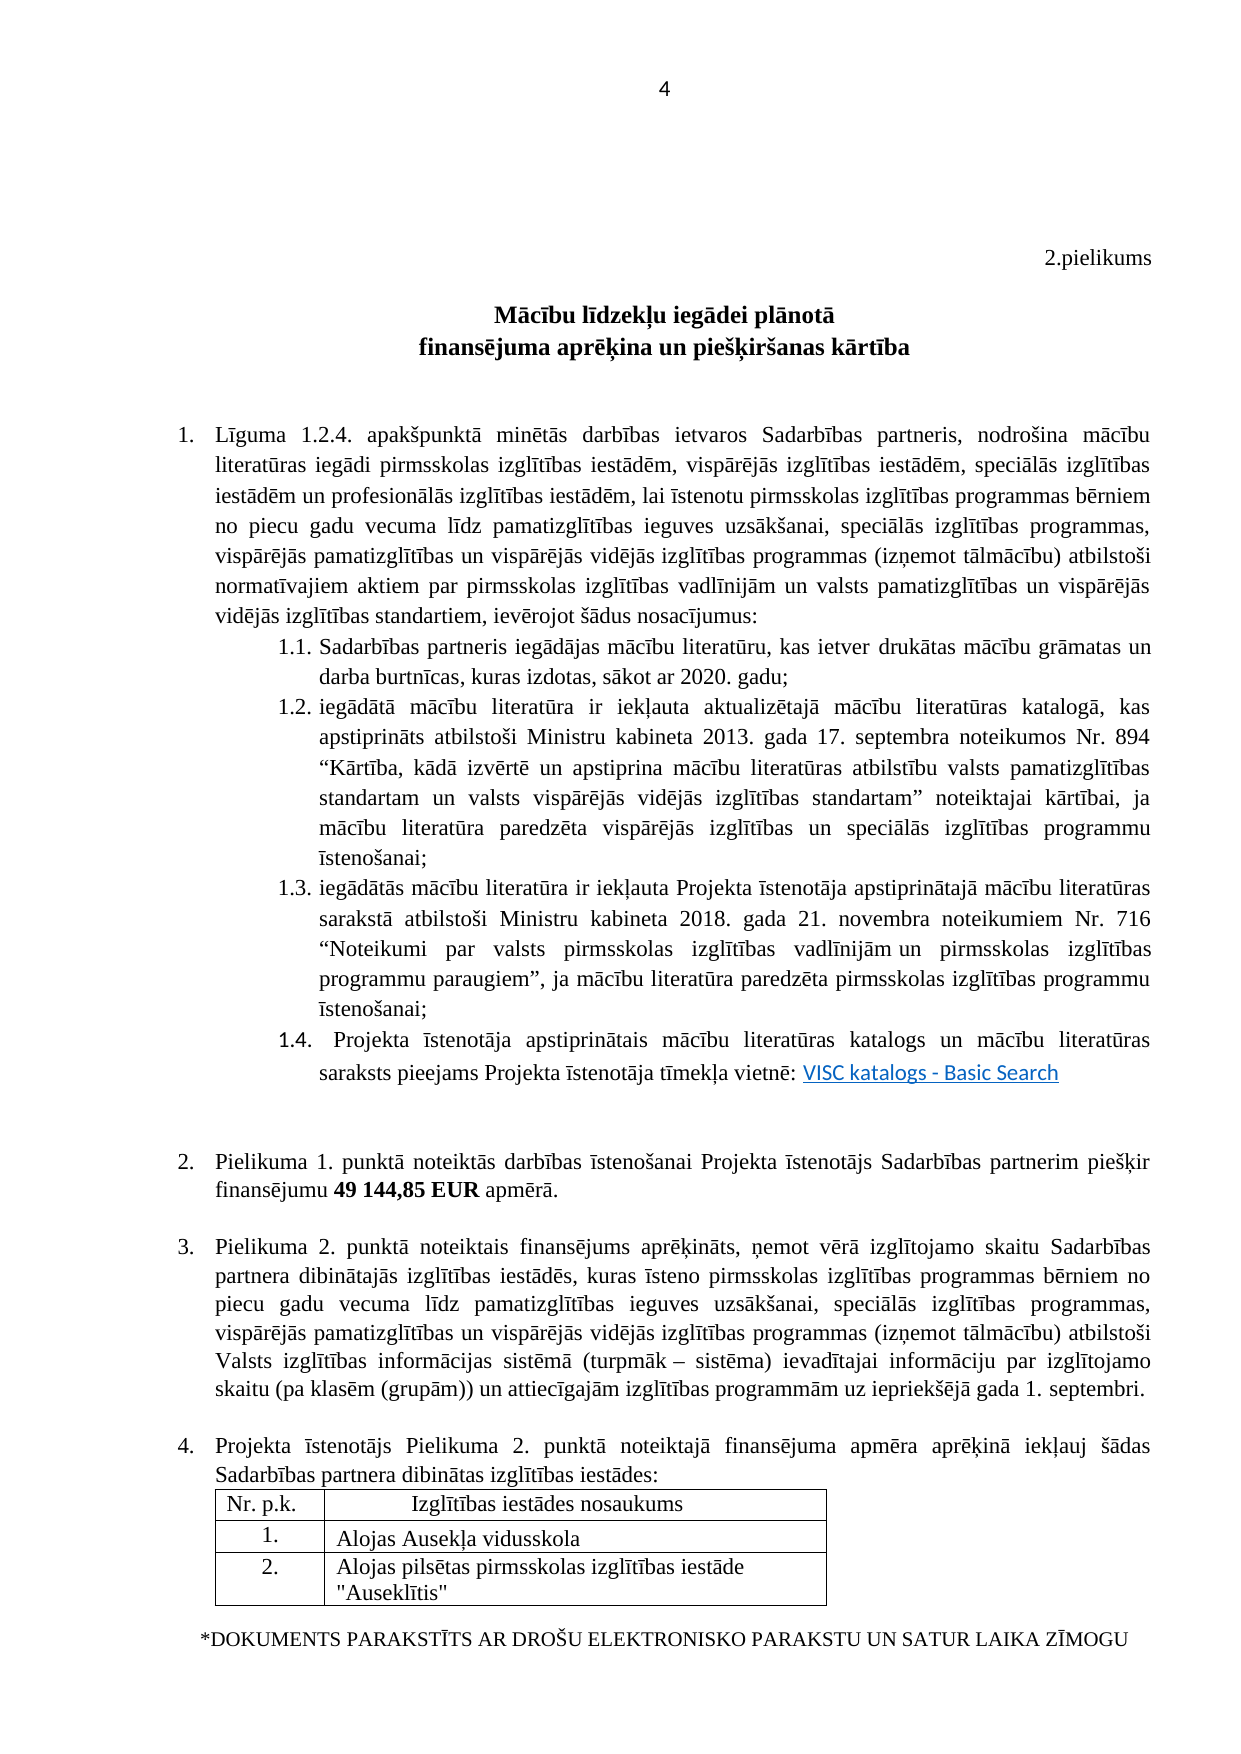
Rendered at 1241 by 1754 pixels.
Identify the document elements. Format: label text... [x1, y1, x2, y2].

list Projekta īstenotājs Pielikuma 2. punktā noteiktajā finansējuma apmēra aprēķinā iekļauj šādas Sadarbības partnera dibinātas izglītības iestādes: [177, 1432, 1152, 1487]
table_header Izglītības iestādes nosaukums [325, 1490, 826, 1520]
list Sadarbības partneris iegādājas mācību literatūru, kas ietver drukātas mācību grāmatas un darba burtnīcas, kuras izdotas, sākot ar 2020. gadu; [278, 633, 1152, 689]
list Līguma 1.2.4. apakšpunktā minētās darbības ietvaros Sadarbības partneris, nodrošina mācību literatūras iegādi pirmsskolas izglītības iestādēm, vispārējās izglītības iestādēm, speciālās izglītības iestādēm un profesionālās izglītības iestādēm, lai īstenotu pirmsskolas izglītības programmas bērniem no piecu gadu vecuma līdz pamatizglītības ieguves uzsākšanai, speciālās izglītības programmas, vispārējās pamatizglītības un vispārējās vidējās izglītības programmas (izņemot tālmācību) atbilstoši normatīvajiem aktiem par pirmsskolas izglītības vadlīnijām un valsts pamatizglītības un vispārējās vidējās izglītības standartiem, ievērojot šādus nosacījumus: [177, 421, 1152, 629]
list Pielikuma 1. punktā noteiktās darbības īstenošanai Projekta īstenotājs Sadarbības partnerim piešķir finansējumu 49 144,85 EUR apmērā. [177, 1148, 1152, 1203]
text finansējuma aprēķina un piešķiršanas kārtība [177, 332, 1152, 360]
table_cell Alojas pilsētas pirmsskolas izglītības iestāde "Auseklītis" [325, 1553, 826, 1605]
list iegādātā mācību literatūra ir iekļauta aktualizētajā mācību literatūras katalogā, kas apstiprināts atbilstoši Ministru kabineta 2013. gada 17. septembra noteikumos Nr. 894 “Kārtība, kādā izvērtē un apstiprina mācību literatūras atbilstību valsts pamatizglītības standartam un valsts vispārējās vidējās izglītības standartam” noteiktajai kārtībai, ja mācību literatūra paredzēta vispārējās izglītības un speciālās izglītības programmu īstenošanai; [278, 693, 1152, 871]
table_header Nr. p.k. [216, 1490, 324, 1520]
list iegādātās mācību literatūra ir iekļauta Projekta īstenotāja apstiprinātajā mācību literatūras sarakstā atbilstoši Ministru kabineta 2018. gada 21. novembra noteikumiem Nr. 716 “Noteikumi par valsts pirmsskolas izglītības vadlīnijām un pirmsskolas izglītības programmu paraugiem”, ja mācību literatūra paredzēta pirmsskolas izglītības programmu īstenošanai; [278, 874, 1152, 1022]
text 2.pielikums [177, 244, 1152, 270]
text Mācību līdzekļu iegādei plānotā [177, 301, 1152, 329]
table_cell 2. [216, 1553, 324, 1605]
list Projekta īstenotāja apstiprinātais mācību literatūras katalogs un mācību literatūras saraksts pieejams Projekta īstenotāja tīmekļa vietnē: VISC katalogs - Basic Search [278, 1025, 1152, 1086]
list Pielikuma 2. punktā noteiktais finansējums aprēķināts, ņemot vērā izglītojamo skaitu Sadarbības partnera dibinātajās izglītības iestādēs, kuras īsteno pirmsskolas izglītības programmas bērniem no piecu gadu vecuma līdz pamatizglītības ieguves uzsākšanai, speciālās izglītības programmas, vispārējās pamatizglītības un vispārējās vidējās izglītības programmas (izņemot tālmācību) atbilstoši Valsts izglītības informācijas sistēmā (turpmāk – sistēma) ievadītajai informāciju par izglītojamo skaitu (pa klasēm (grupām)) un attiecīgajām izglītības programmām uz iepriekšējā gada 1. septembri. [177, 1233, 1152, 1402]
table_cell 1. [216, 1521, 324, 1552]
table_cell Alojas Ausekļa vidusskola [325, 1521, 826, 1552]
